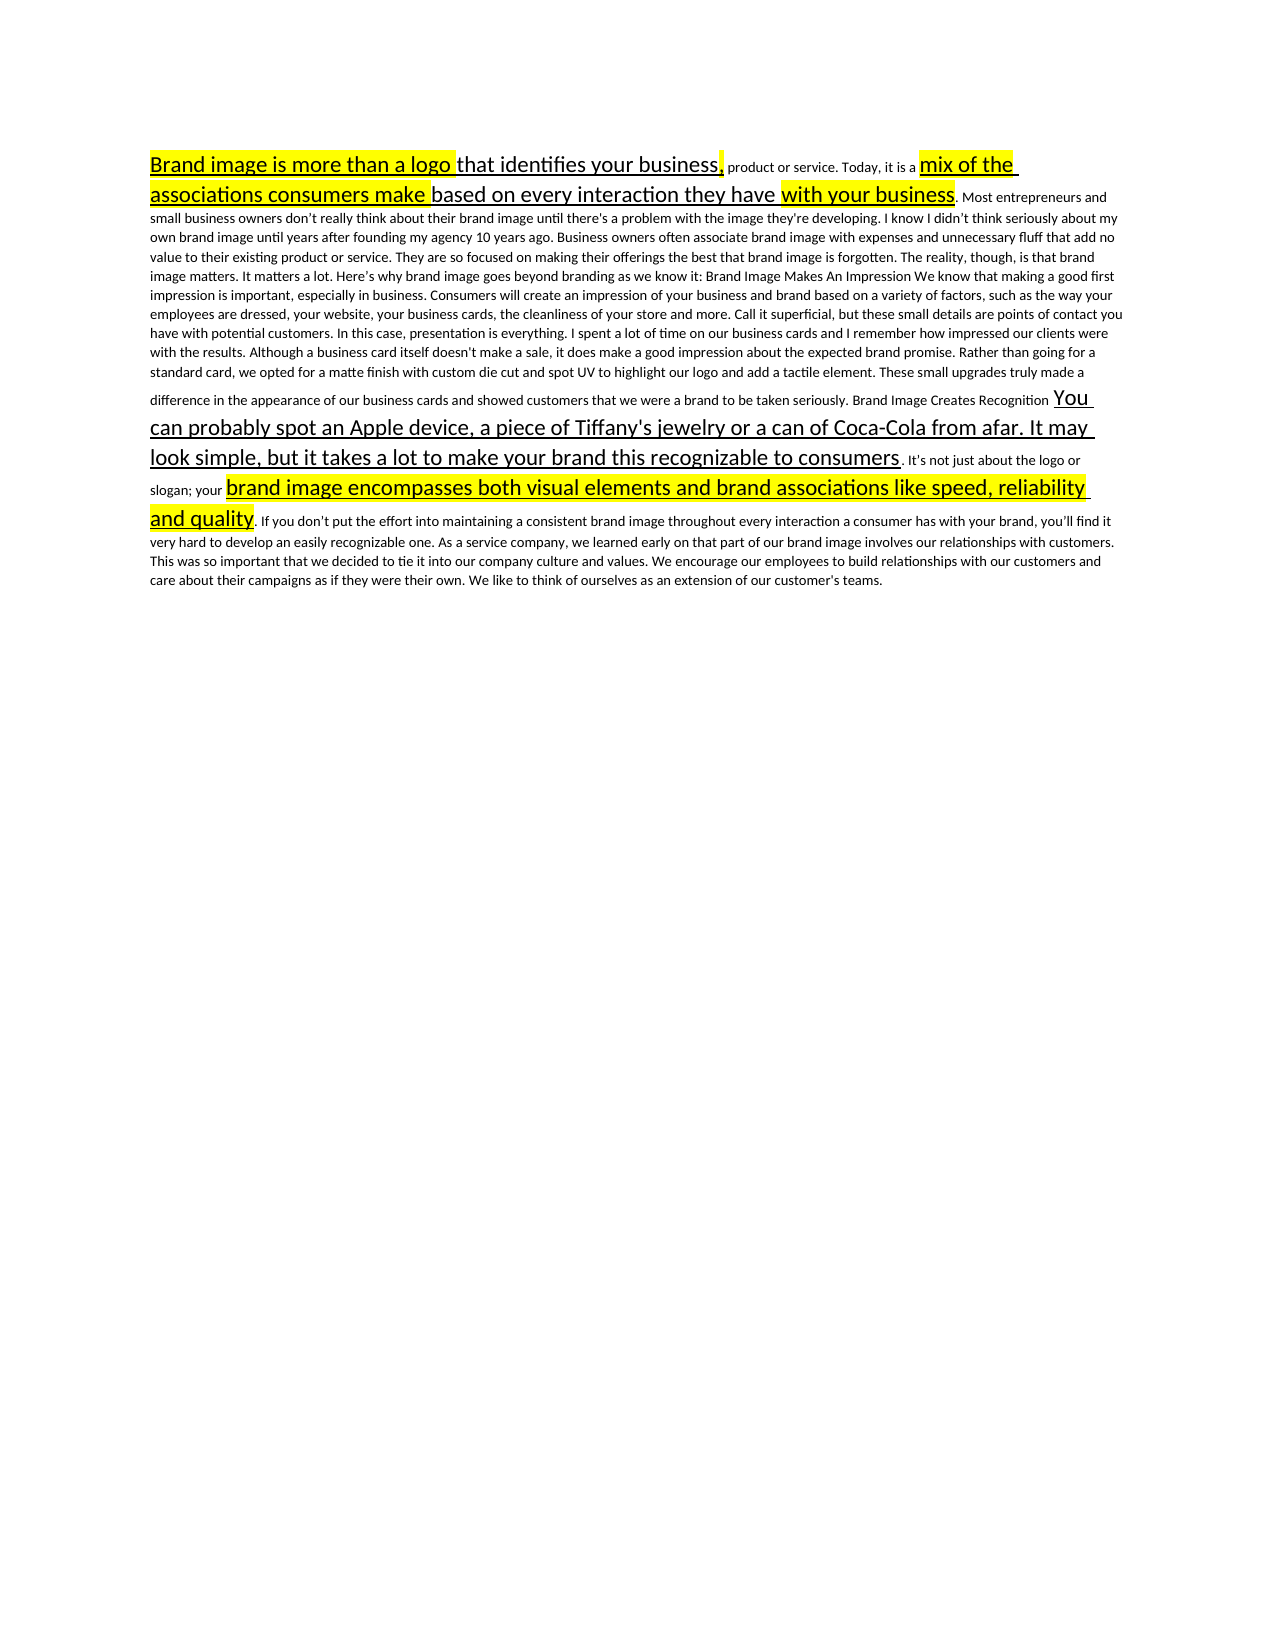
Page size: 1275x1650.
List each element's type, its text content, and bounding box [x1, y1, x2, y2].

text Brand image is more than a logo that identifies your business, product or service. Today, it is a mix of the associations consumers make based on every interaction they have with your business. Most entrepreneurs and small business owners don’t really think about their brand image until there's a problem with the image they're developing. I know I didn’t think seriously about my own brand image until years after founding my agency 10 years ago. Business owners often associate brand image with expenses and unnecessary fluff that add no value to their existing product or service. They are so focused on making their offerings the best that brand image is forgotten. The reality, though, is that brand image matters. It matters a lot. Here’s why brand image goes beyond branding as we know it: Brand Image Makes An Impression We know that making a good first impression is important, especially in business. Consumers will create an impression of your business and brand based on a variety of factors, such as the way your employees are dressed, your website, your business cards, the cleanliness of your store and more. Call it superficial, but these small details are points of contact you have with potential customers. In this case, presentation is everything. I spent a lot of time on our business cards and I remember how impressed our clients were with the results. Although a business card itself doesn't make a sale, it does make a good impression about the expected brand promise. Rather than going for a standard card, we opted for a matte finish with custom die cut and spot UV to highlight our logo and add a tactile element. These small upgrades truly made a difference in the appearance of our business cards and showed customers that we were a brand to be taken seriously. Brand Image Creates Recognition You can probably spot an Apple device, a piece of Tiffany's jewelry or a can of Coca-Cola from afar. It may look simple, but it takes a lot to make your brand this recognizable to consumers. It’s not just about the logo or slogan; your brand image encompasses both visual elements and brand associations like speed, reliability and quality. If you don’t put the effort into maintaining a consistent brand image throughout every interaction a consumer has with your brand, you’ll find it very hard to develop an easily recognizable one. As a service company, we learned early on that part of our brand image involves our relationships with customers. This was so important that we decided to tie it into our company culture and values. We encourage our employees to build relationships with our customers and care about their campaigns as if they were their own. We like to think of ourselves as an extension of our customer's teams. [150, 150, 1125, 589]
